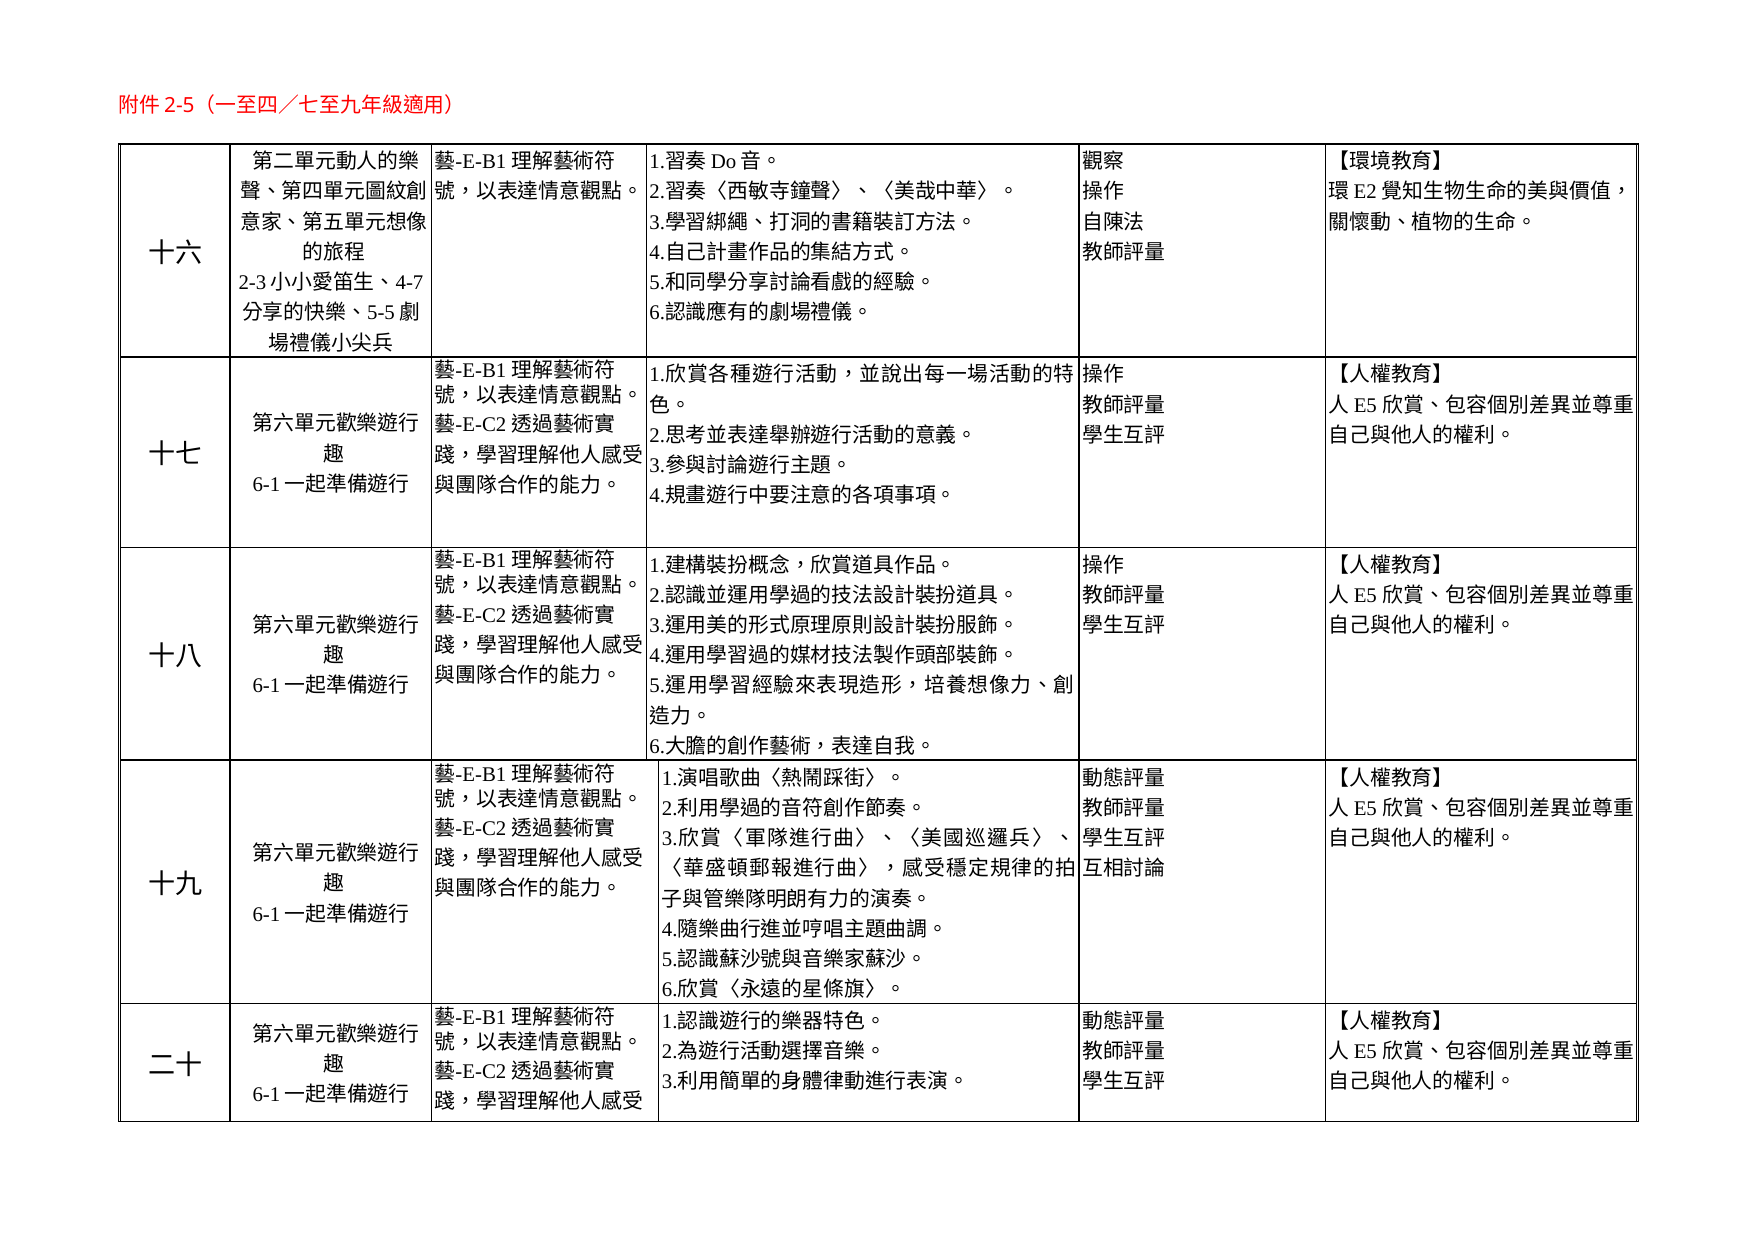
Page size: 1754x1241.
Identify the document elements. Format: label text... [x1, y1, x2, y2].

table_cell 二十 [121, 1004, 229, 1121]
table_cell 1.建構裝扮概念，欣賞道具作品。 2.認識並運用學過的技法設計裝扮道具。 3.運用美的形式原理原則設計裝扮服飾。 4.運用學習過的媒材技法製作頭部裝飾。 5.運用學習經驗來表現造形，培養想像力、創造力。 6.大膽的創作藝術，表達自我。 [647, 548, 1078, 759]
table_cell 十六 [121, 145, 229, 356]
table_cell 十八 [121, 548, 229, 759]
table_cell 藝-E-B1 理解藝術符號，以表達情意觀點。 藝-E-C2 透過藝術實踐，學習理解他人感受與團隊合作的能力。 [432, 548, 646, 759]
table_cell 操作 教師評量 學生互評 [1080, 548, 1325, 759]
table_cell 【人權教育】 人E5 欣賞、包容個別差異並尊重自己與他人的權利。 [1326, 548, 1636, 759]
table_cell 第六單元歡樂遊行趣 6-1一起準備遊行 [231, 761, 431, 1003]
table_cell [432, 1004, 658, 1121]
table_cell 第六單元歡樂遊行趣 6-1一起準備遊行 [231, 358, 431, 546]
table_cell 1.習奏Do音。 2.習奏〈西敏寺鐘聲〉、〈美哉中華〉。 3.學習綁繩、打洞的書籍裝訂方法。 4.自己計畫作品的集結方式。 5.和同學分享討論看戲的經驗。 6.認識應有的劇場禮儀。 [647, 145, 1078, 356]
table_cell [1326, 145, 1636, 356]
table_cell 藝-E-B1 理解藝術符號，以表達情意觀點。 藝-E-C2 透過藝術實踐，學習理解他人感受與團隊合作的能力。 [432, 761, 658, 1003]
table_cell 第六單元歡樂遊行趣 6-1一起準備遊行 [231, 548, 431, 759]
table_cell 【人權教育】 人E5 欣賞、包容個別差異並尊重自己與他人的權利。 [1326, 761, 1636, 1003]
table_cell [432, 145, 646, 356]
table_cell 觀察 操作 自陳法 教師評量 [1080, 145, 1325, 356]
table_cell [1326, 1004, 1636, 1121]
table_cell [659, 1004, 1078, 1121]
table_cell 操作 教師評量 學生互評 [1080, 358, 1325, 546]
table_cell 十九 [121, 761, 229, 1003]
table_cell 第二單元動人的樂聲、第四單元圖紋創意家、第五單元想像的旅程 2-3小小愛笛生、4-7分享的快樂、5-5劇場禮儀小尖兵 [231, 145, 431, 356]
table_cell 1.演唱歌曲〈熱鬧踩街〉。 2.利用學過的音符創作節奏。 3.欣賞〈軍隊進行曲〉、〈美國巡邏兵〉、〈華盛頓郵報進行曲〉，感受穩定規律的拍子與管樂隊明朗有力的演奏。 4.隨樂曲行進並哼唱主題曲調。 5.認識蘇沙號與音樂家蘇沙。 6.欣賞〈永遠的星條旗〉。 [659, 761, 1078, 1003]
table_cell 1.欣賞各種遊行活動，並說出每一場活動的特色。 2.思考並表達舉辦遊行活動的意義。 3.參與討論遊行主題。 4.規畫遊行中要注意的各項事項。 [647, 358, 1078, 546]
table_cell 十七 [121, 358, 229, 546]
table_cell 藝-E-B1 理解藝術符號，以表達情意觀點。 藝-E-C2 透過藝術實踐，學習理解他人感受與團隊合作的能力。 [432, 358, 646, 546]
table_cell 動態評量 教師評量 學生互評 互相討論 [1080, 1004, 1325, 1121]
table_cell 動態評量 教師評量 學生互評 互相討論 [1080, 761, 1325, 1003]
table_cell 第六單元歡樂遊行趣 6-1一起準備遊行 [231, 1004, 431, 1121]
table_cell 【人權教育】 人E5 欣賞、包容個別差異並尊重自己與他人的權利。 [1326, 358, 1636, 546]
